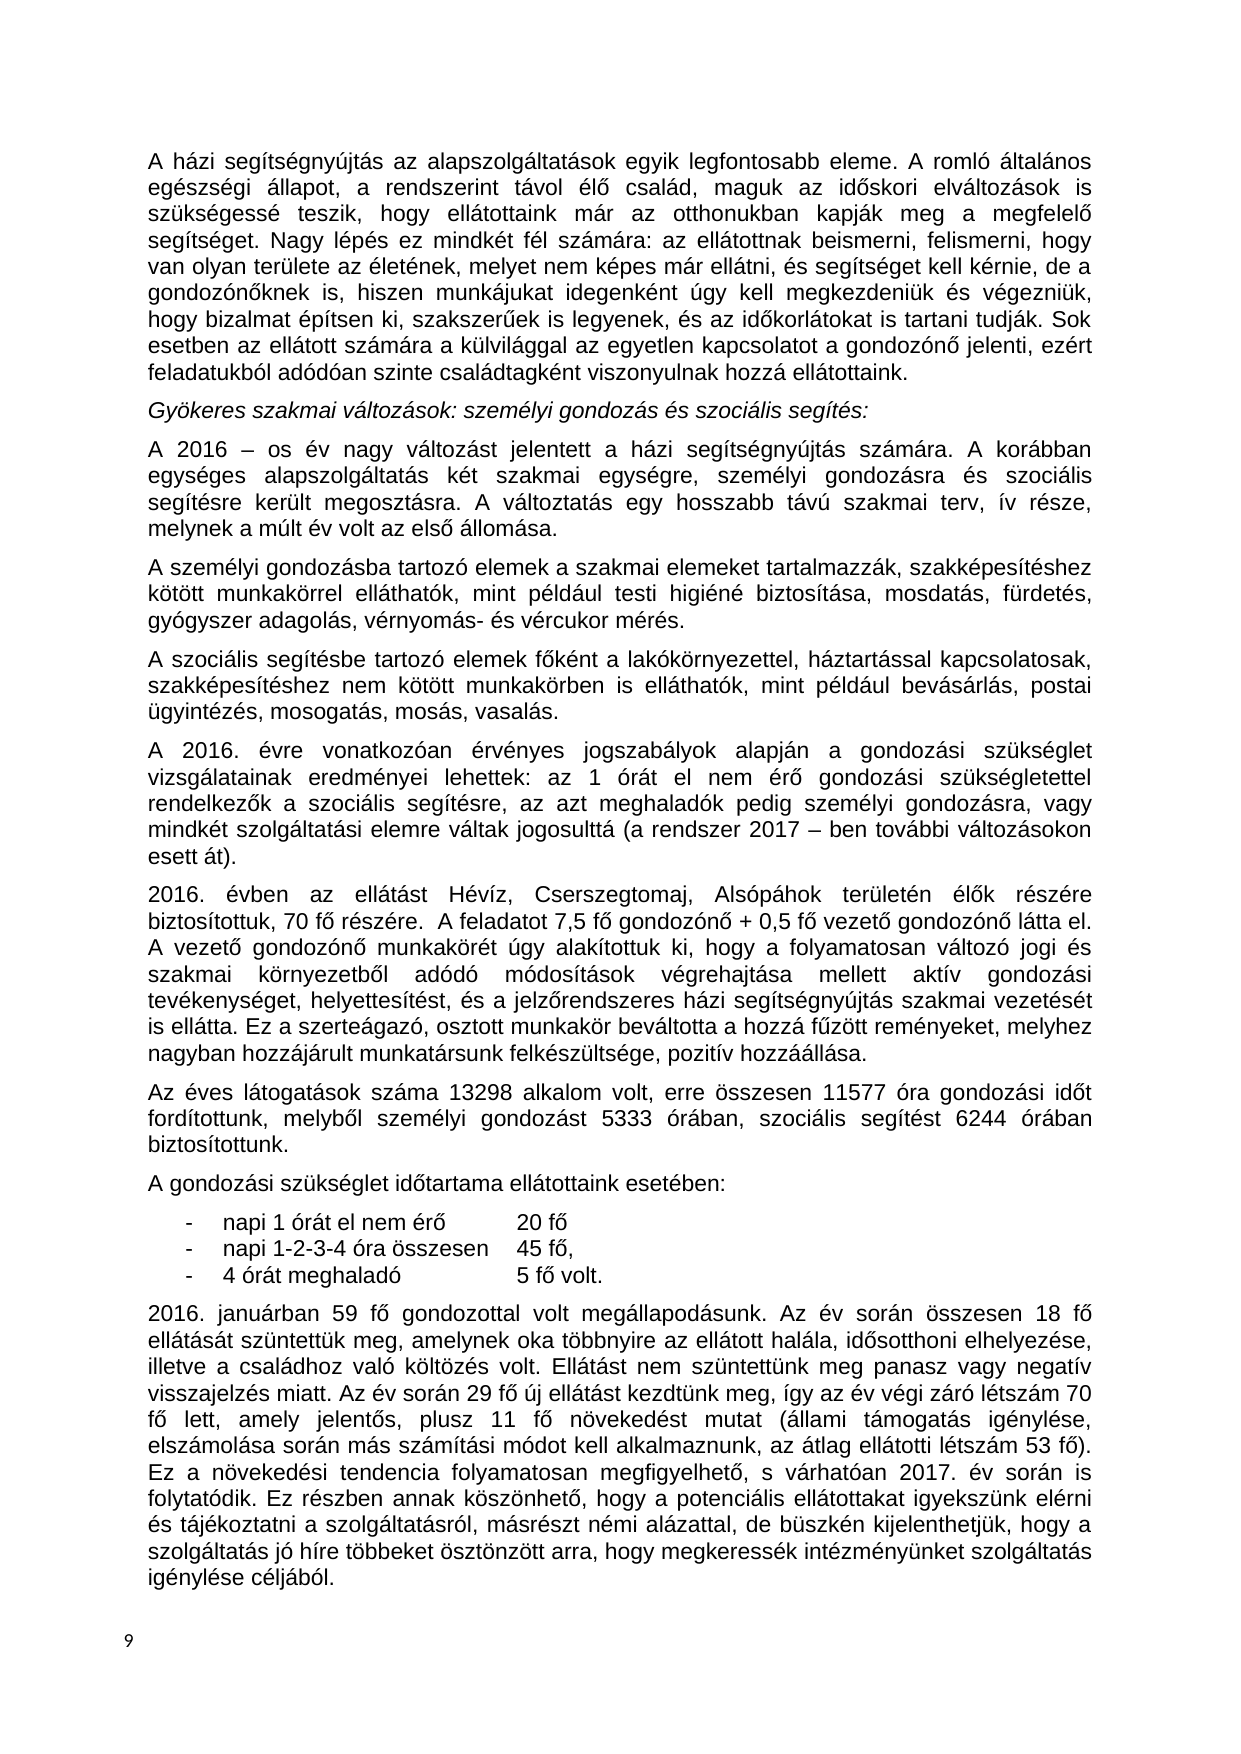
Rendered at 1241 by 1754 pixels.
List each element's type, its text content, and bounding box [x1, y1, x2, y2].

text A szociális segítésbe tartozó elemek főként a lakókörnyezettel, háztartással kapcsolatosak, szakképesítéshez nem kötött munkakörben is elláthatók, mint például bevásárlás, postai ügyintézés, mosogatás, mosás, vasalás. [148, 646, 1093, 725]
text 2016. évben az ellátást Hévíz, Cserszegtomaj, Alsópáhok területén élők részére biztosítottuk, 70 fő részére. A feladatot 7,5 fő gondozónő + 0,5 fő vezető gondozónő látta el. A vezető gondozónő munkakörét úgy alakítottuk ki, hogy a folyamatosan változó jogi és szakmai környezetből adódó módosítások végrehajtása mellett aktív gondozási tevékenységet, helyettesítést, és a jelzőrendszeres házi segítségnyújtás szakmai vezetését is ellátta. Ez a szerteágazó, osztott munkakör beváltotta a hozzá fűzött reményeket, melyhez nagyban hozzájárult munkatársunk felkészültsége, pozitív hozzáállása. [148, 881, 1093, 1066]
text Az éves látogatások száma 13298 alkalom volt, erre összesen 11577 óra gondozási időt fordítottunk, melyből személyi gondozást 5333 órában, szociális segítést 6244 órában biztosítottunk. [148, 1078, 1093, 1157]
list 4 órát meghaladó 5 fő volt. [185, 1262, 1093, 1288]
text A gondozási szükséglet időtartama ellátottaink esetében: [148, 1170, 1093, 1196]
text A 2016 – os év nagy változást jelentett a házi segítségnyújtás számára. A korábban egységes alapszolgáltatás két szakmai egységre, személyi gondozásra és szociális segítésre került megosztásra. A változtatás egy hosszabb távú szakmai terv, ív része, melynek a múlt év volt az első állomása. [148, 436, 1093, 542]
text A személyi gondozásba tartozó elemek a szakmai elemeket tartalmazzák, szakképesítéshez kötött munkakörrel elláthatók, mint például testi higiéné biztosítása, mosdatás, fürdetés, gyógyszer adagolás, vérnyomás- és vércukor mérés. [148, 554, 1093, 633]
list napi 1-2-3-4 óra összesen 45 fő, [185, 1235, 1093, 1262]
text Gyökeres szakmai változások: személyi gondozás és szociális segítés: [148, 397, 1093, 424]
text 2016. januárban 59 fő gondozottal volt megállapodásunk. Az év során összesen 18 fő ellátását szüntettük meg, amelynek oka többnyire az ellátott halála, idősotthoni elhelyezése, illetve a családhoz való költözés volt. Ellátást nem szüntettünk meg panasz vagy negatív visszajelzés miatt. Az év során 29 fő új ellátást kezdtünk meg, így az év végi záró létszám 70 fő lett, amely jelentős, plusz 11 fő növekedést mutat (állami támogatás igénylése, elszámolása során más számítási módot kell alkalmaznunk, az átlag ellátotti létszám 53 fő). Ez a növekedési tendencia folyamatosan megfigyelhető, s várhatóan 2017. év során is folytatódik. Ez részben annak köszönhető, hogy a potenciális ellátottakat igyekszünk elérni és tájékoztatni a szolgáltatásról, másrészt némi alázattal, de büszkén kijelenthetjük, hogy a szolgáltatás jó híre többeket ösztönzött arra, hogy megkeressék intézményünket szolgáltatás igénylése céljából. [148, 1300, 1093, 1590]
list napi 1 órát el nem érő 20 fő [185, 1209, 1093, 1235]
text A 2016. évre vonatkozóan érvényes jogszabályok alapján a gondozási szükséglet vizsgálatainak eredményei lehettek: az 1 órát el nem érő gondozási szükségletettel rendelkezők a szociális segítésre, az azt meghaladók pedig személyi gondozásra, vagy mindkét szolgáltatási elemre váltak jogosulttá (a rendszer 2017 – ben további változásokon esett át). [148, 737, 1093, 869]
text A házi segítségnyújtás az alapszolgáltatások egyik legfontosabb eleme. A romló általános egészségi állapot, a rendszerint távol élő család, maguk az időskori elváltozások is szükségessé teszik, hogy ellátottaink már az otthonukban kapják meg a megfelelő segítséget. Nagy lépés ez mindkét fél számára: az ellátottnak beismerni, felismerni, hogy van olyan területe az életének, melyet nem képes már ellátni, és segítséget kell kérnie, de a gondozónőknek is, hiszen munkájukat idegenként úgy kell megkezdeniük és végezniük, hogy bizalmat építsen ki, szakszerűek is legyenek, és az időkorlátokat is tartani tudják. Sok esetben az ellátott számára a külvilággal az egyetlen kapcsolatot a gondozónő jelenti, ezért feladatukból adódóan szinte családtagként viszonyulnak hozzá ellátottaink. [148, 148, 1093, 385]
